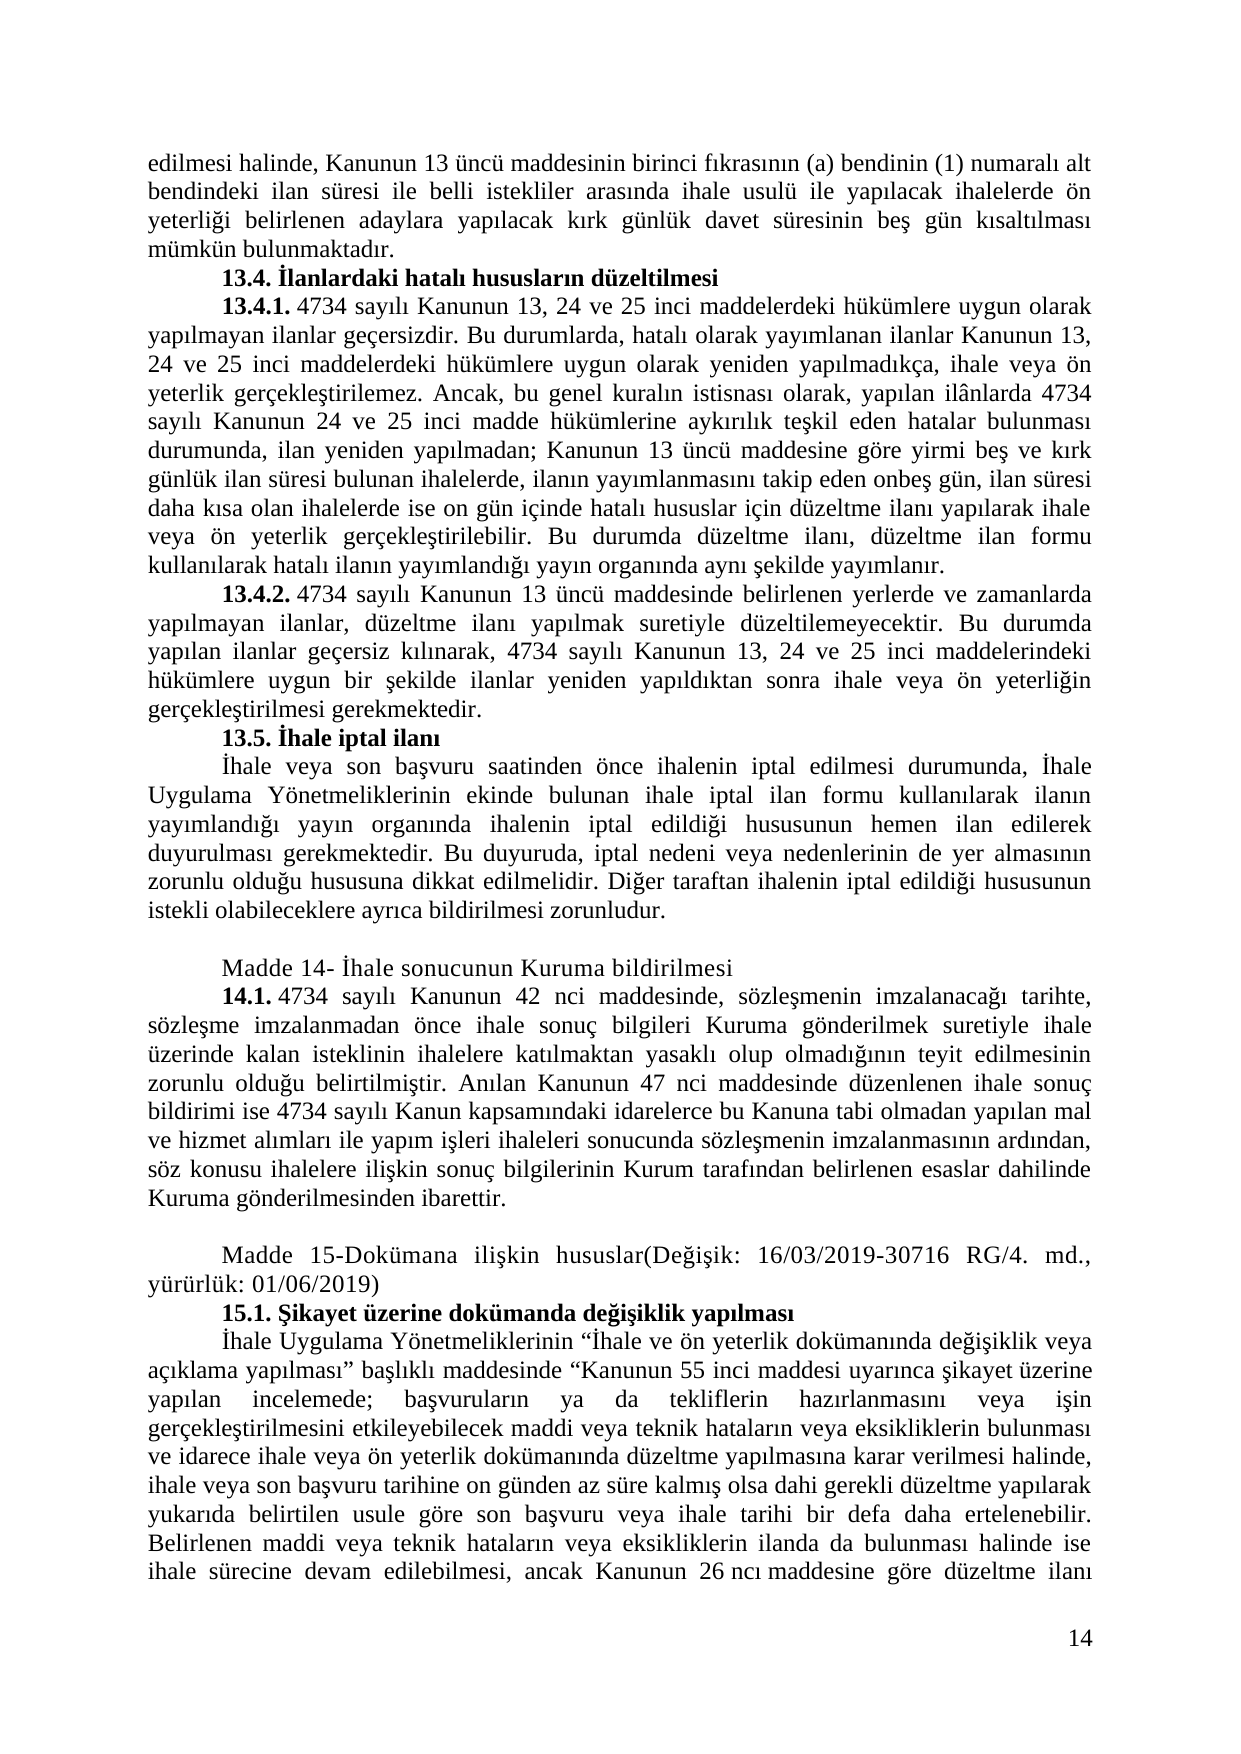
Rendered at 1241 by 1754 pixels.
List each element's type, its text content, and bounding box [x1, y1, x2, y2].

subtitle Madde 15-Dokümana ilişkin hususlar(Değişik: 16/03/2019-30716 RG/4. md., yürürlük: 01/06/2019) [148, 1240, 1092, 1298]
subtitle 13.5. İhale iptal ilanı [148, 723, 1092, 751]
subtitle 13.4. İlanlardaki hatalı hususların düzeltilmesi [148, 263, 1092, 291]
text 13.4.2. 4734 sayılı Kanunun 13 üncü maddesinde belirlenen yerlerde ve zamanlarda yapılmayan ilanlar, düzeltme ilanı yapılmak suretiyle düzeltilemeyecektir. Bu durumda yapılan ilanlar geçersiz kılınarak, 4734 sayılı Kanunun 13, 24 ve 25 inci maddelerindeki hükümlere uygun bir şekilde ilanlar yeniden yapıldıktan sonra ihale veya ön yeterliğin gerçekleştirilmesi gerekmektedir. [148, 579, 1092, 723]
text İhale veya son başvuru saatinden önce ihalenin iptal edilmesi durumunda, İhale Uygulama Yönetmeliklerinin ekinde bulunan ihale iptal ilan formu kullanılarak ilanın yayımlandığı yayın organında ihalenin iptal edildiği hususunun hemen ilan edilerek duyurulması gerekmektedir. Bu duyuruda, iptal nedeni veya nedenlerinin de yer almasının zorunlu olduğu hususuna dikkat edilmelidir. Diğer taraftan ihalenin iptal edildiği hususunun istekli olabileceklere ayrıca bildirilmesi zorunludur. [148, 751, 1092, 924]
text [148, 1326, 1092, 1585]
subtitle Madde 14- İhale sonucunun Kuruma bildirilmesi [148, 953, 1092, 981]
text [148, 148, 1092, 263]
subtitle 15.1. Şikayet üzerine dokümanda değişiklik yapılması [148, 1298, 1092, 1326]
text 14.1. 4734 sayılı Kanunun 42 nci maddesinde, sözleşmenin imzalanacağı tarihte, sözleşme imzalanmadan önce ihale sonuç bilgileri Kuruma gönderilmek suretiyle ihale üzerinde kalan isteklinin ihalelere katılmaktan yasaklı olup olmadığının teyit edilmesinin zorunlu olduğu belirtilmiştir. Anılan Kanunun 47 nci maddesinde düzenlenen ihale sonuç bildirimi ise 4734 sayılı Kanun kapsamındaki idarelerce bu Kanuna tabi olmadan yapılan mal ve hizmet alımları ile yapım işleri ihaleleri sonucunda sözleşmenin imzalanmasının ardından, söz konusu ihalelere ilişkin sonuç bilgilerinin Kurum tarafından belirlenen esaslar dahilinde Kuruma gönderilmesinden ibarettir. [148, 981, 1092, 1211]
text 13.4.1. 4734 sayılı Kanunun 13, 24 ve 25 inci maddelerdeki hükümlere uygun olarak yapılmayan ilanlar geçersizdir. Bu durumlarda, hatalı olarak yayımlanan ilanlar Kanunun 13, 24 ve 25 inci maddelerdeki hükümlere uygun olarak yeniden yapılmadıkça, ihale veya ön yeterlik gerçekleştirilemez. Ancak, bu genel kuralın istisnası olarak, yapılan ilânlarda 4734 sayılı Kanunun 24 ve 25 inci madde hükümlerine aykırılık teşkil eden hatalar bulunması durumunda, ilan yeniden yapılmadan; Kanunun 13 üncü maddesine göre yirmi beş ve kırk günlük ilan süresi bulunan ihalelerde, ilanın yayımlanmasını takip eden onbeş gün, ilan süresi daha kısa olan ihalelerde ise on gün içinde hatalı hususlar için düzeltme ilanı yapılarak ihale veya ön yeterlik gerçekleştirilebilir. Bu durumda düzeltme ilanı, düzeltme ilan formu kullanılarak hatalı ilanın yayımlandığı yayın organında aynı şekilde yayımlanır. [148, 291, 1092, 579]
